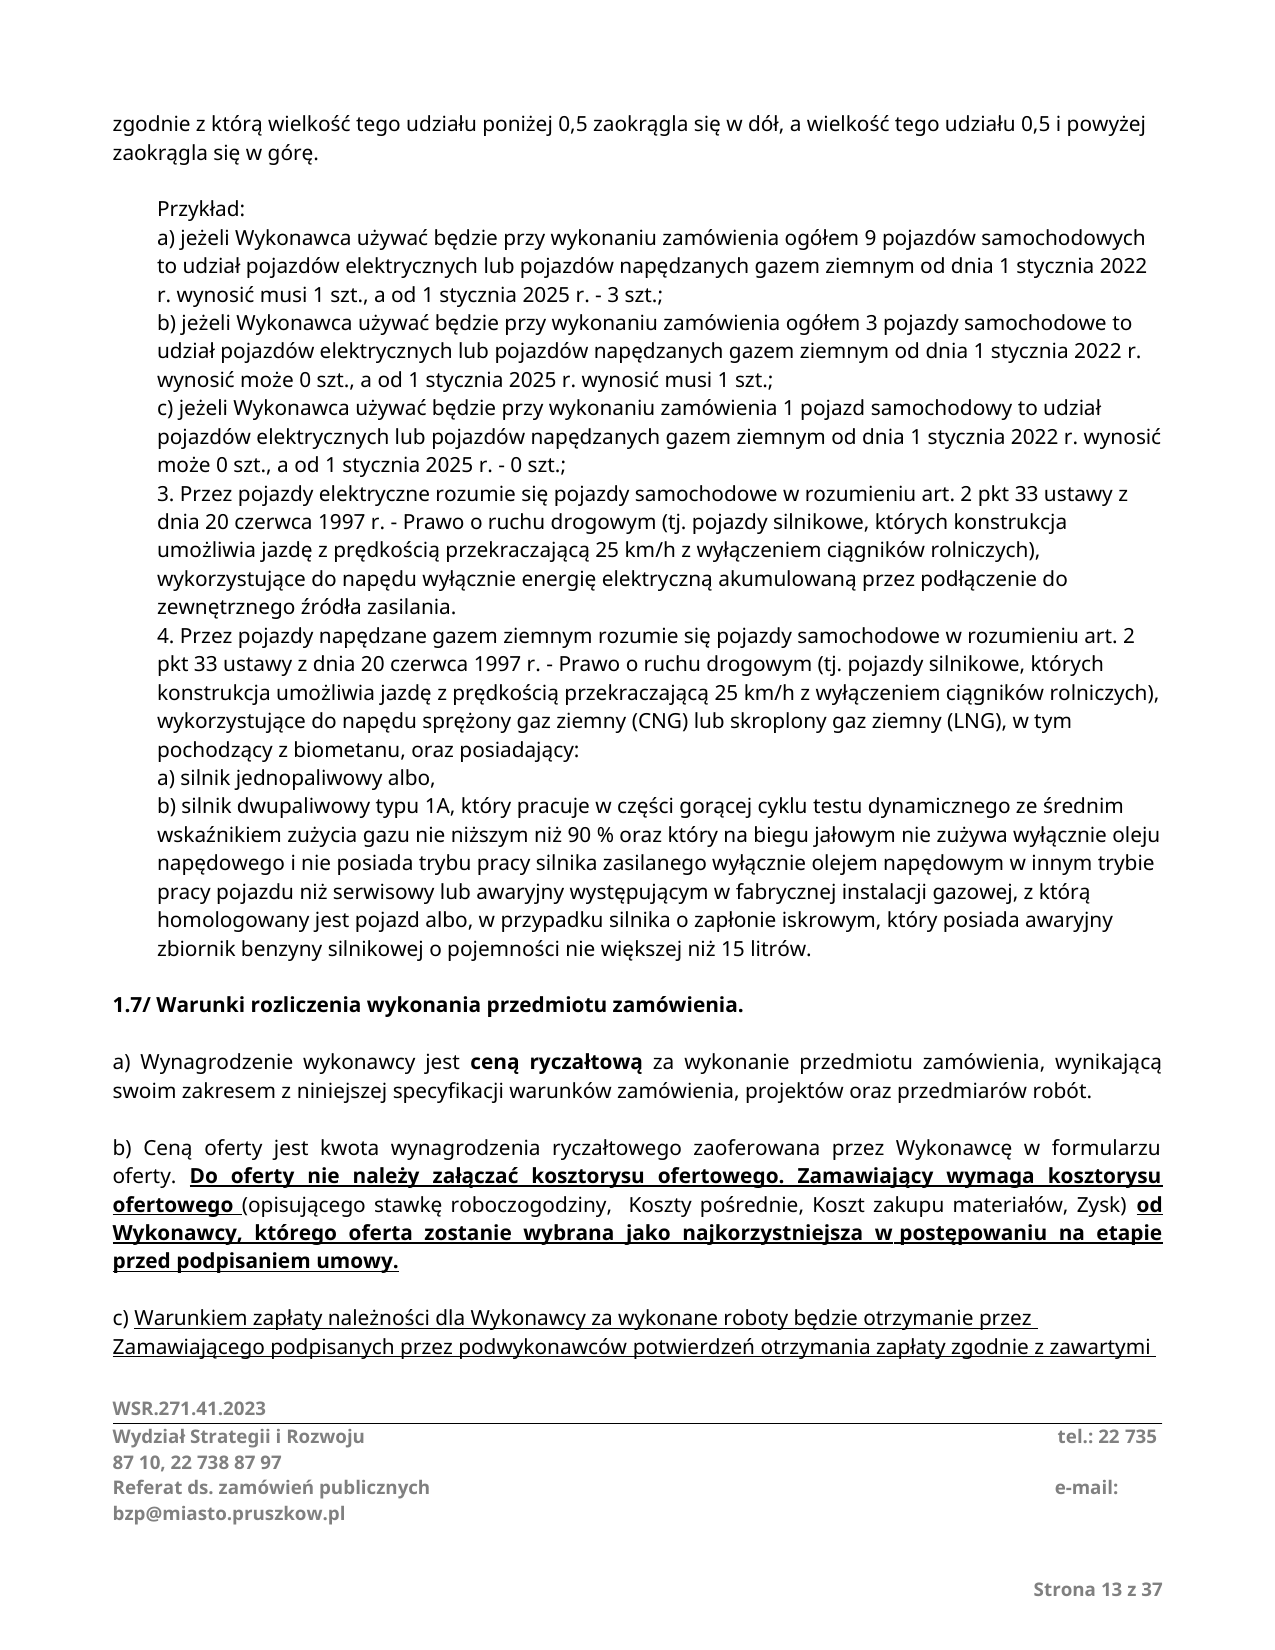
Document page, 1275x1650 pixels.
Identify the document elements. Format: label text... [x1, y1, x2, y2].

text b) Ceną oferty jest kwota wynagrodzenia ryczałtowego zaoferowana przez Wykonawcę w formularzu oferty. Do oferty nie należy załączać kosztorysu ofertowego. Zamawiający wymaga kosztorysu ofertowego (opisującego stawkę roboczogodziny, Koszty pośrednie, Koszt zakupu materiałów, Zysk) od Wykonawcy, którego oferta zostanie wybrana jako najkorzystniejsza w postępowaniu na etapie przed podpisaniem umowy. [112, 1133, 1162, 1242]
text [112, 1303, 1162, 1360]
text Przykład: a) jeżeli Wykonawca używać będzie przy wykonaniu zamówienia ogółem 9 pojazdów samochodowych to udział pojazdów elektrycznych lub pojazdów napędzanych gazem ziemnym od dnia 1 stycznia 2022 r. wynosić musi 1 szt., a od 1 stycznia 2025 r. - 3 szt.; b) jeżeli Wykonawca używać będzie przy wykonaniu zamówienia ogółem 3 pojazdy samochodowe to udział pojazdów elektrycznych lub pojazdów napędzanych gazem ziemnym od dnia 1 stycznia 2022 r. wynosić może 0 szt., a od 1 stycznia 2025 r. wynosić musi 1 szt.; c) jeżeli Wykonawca używać będzie przy wykonaniu zamówienia 1 pojazd samochodowy to udział pojazdów elektrycznych lub pojazdów napędzanych gazem ziemnym od dnia 1 stycznia 2022 r. wynosić może 0 szt., a od 1 stycznia 2025 r. - 0 szt.; 3. Przez pojazdy elektryczne rozumie się pojazdy samochodowe w rozumieniu art. 2 pkt 33 ustawy z dnia 20 czerwca 1997 r. - Prawo o ruchu drogowym (tj. pojazdy silnikowe, których konstrukcja umożliwia jazdę z prędkością przekraczającą 25 km/h z wyłączeniem ciągników rolniczych), wykorzystujące do napędu wyłącznie energię elektryczną akumulowaną przez podłączenie do zewnętrznego źródła zasilania. 4. Przez pojazdy napędzane gazem ziemnym rozumie się pojazdy samochodowe w rozumieniu art. 2 pkt 33 ustawy z dnia 20 czerwca 1997 r. - Prawo o ruchu drogowym (tj. pojazdy silnikowe, których konstrukcja umożliwia jazdę z prędkością przekraczającą 25 km/h z wyłączeniem ciągników rolniczych), wykorzystujące do napędu sprężony gaz ziemny (CNG) lub skroplony gaz ziemny (LNG), w tym pochodzący z biometanu, oraz posiadający: a) silnik jednopaliwowy albo, b) silnik dwupaliwowy typu 1A, który pracuje w części gorącej cyklu testu dynamicznego ze średnim wskaźnikiem zużycia gazu nie niższym niż 90 % oraz który na biegu jałowym nie zużywa wyłącznie oleju napędowego i nie posiada trybu pracy silnika zasilanego wyłącznie olejem napędowym w innym trybie pracy pojazdu niż serwisowy lub awaryjny występującym w fabrycznej instalacji gazowej, z którą homologowany jest pojazd albo, w przypadku silnika o zapłonie iskrowym, który posiada awaryjny zbiornik benzyny silnikowej o pojemności nie większej niż 15 litrów. [157, 194, 1162, 962]
text 1.7/ Warunki rozliczenia wykonania przedmiotu zamówienia. [112, 991, 1162, 1019]
text b) Ceną oferty jest kwota wynagrodzenia ryczałtowego zaoferowana przez Wykonawcę w formularzu oferty. Do oferty nie należy załączać kosztorysu ofertowego. Zamawiający wymaga kosztorysu ofertowego (opisującego stawkę roboczogodziny, Koszty pośrednie, Koszt zakupu materiałów, Zysk) od Wykonawcy, którego oferta zostanie wybrana jako najkorzystniejsza w postępowaniu na etapie przed podpisaniem umowy. [112, 1243, 1162, 1275]
text a) Wynagrodzenie wykonawcy jest ceną ryczałtową za wykonanie przedmiotu zamówienia, wynikającą swoim zakresem z niniejszej specyfikacji warunków zamówienia, projektów oraz przedmiarów robót. [112, 1047, 1162, 1104]
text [112, 109, 1162, 194]
